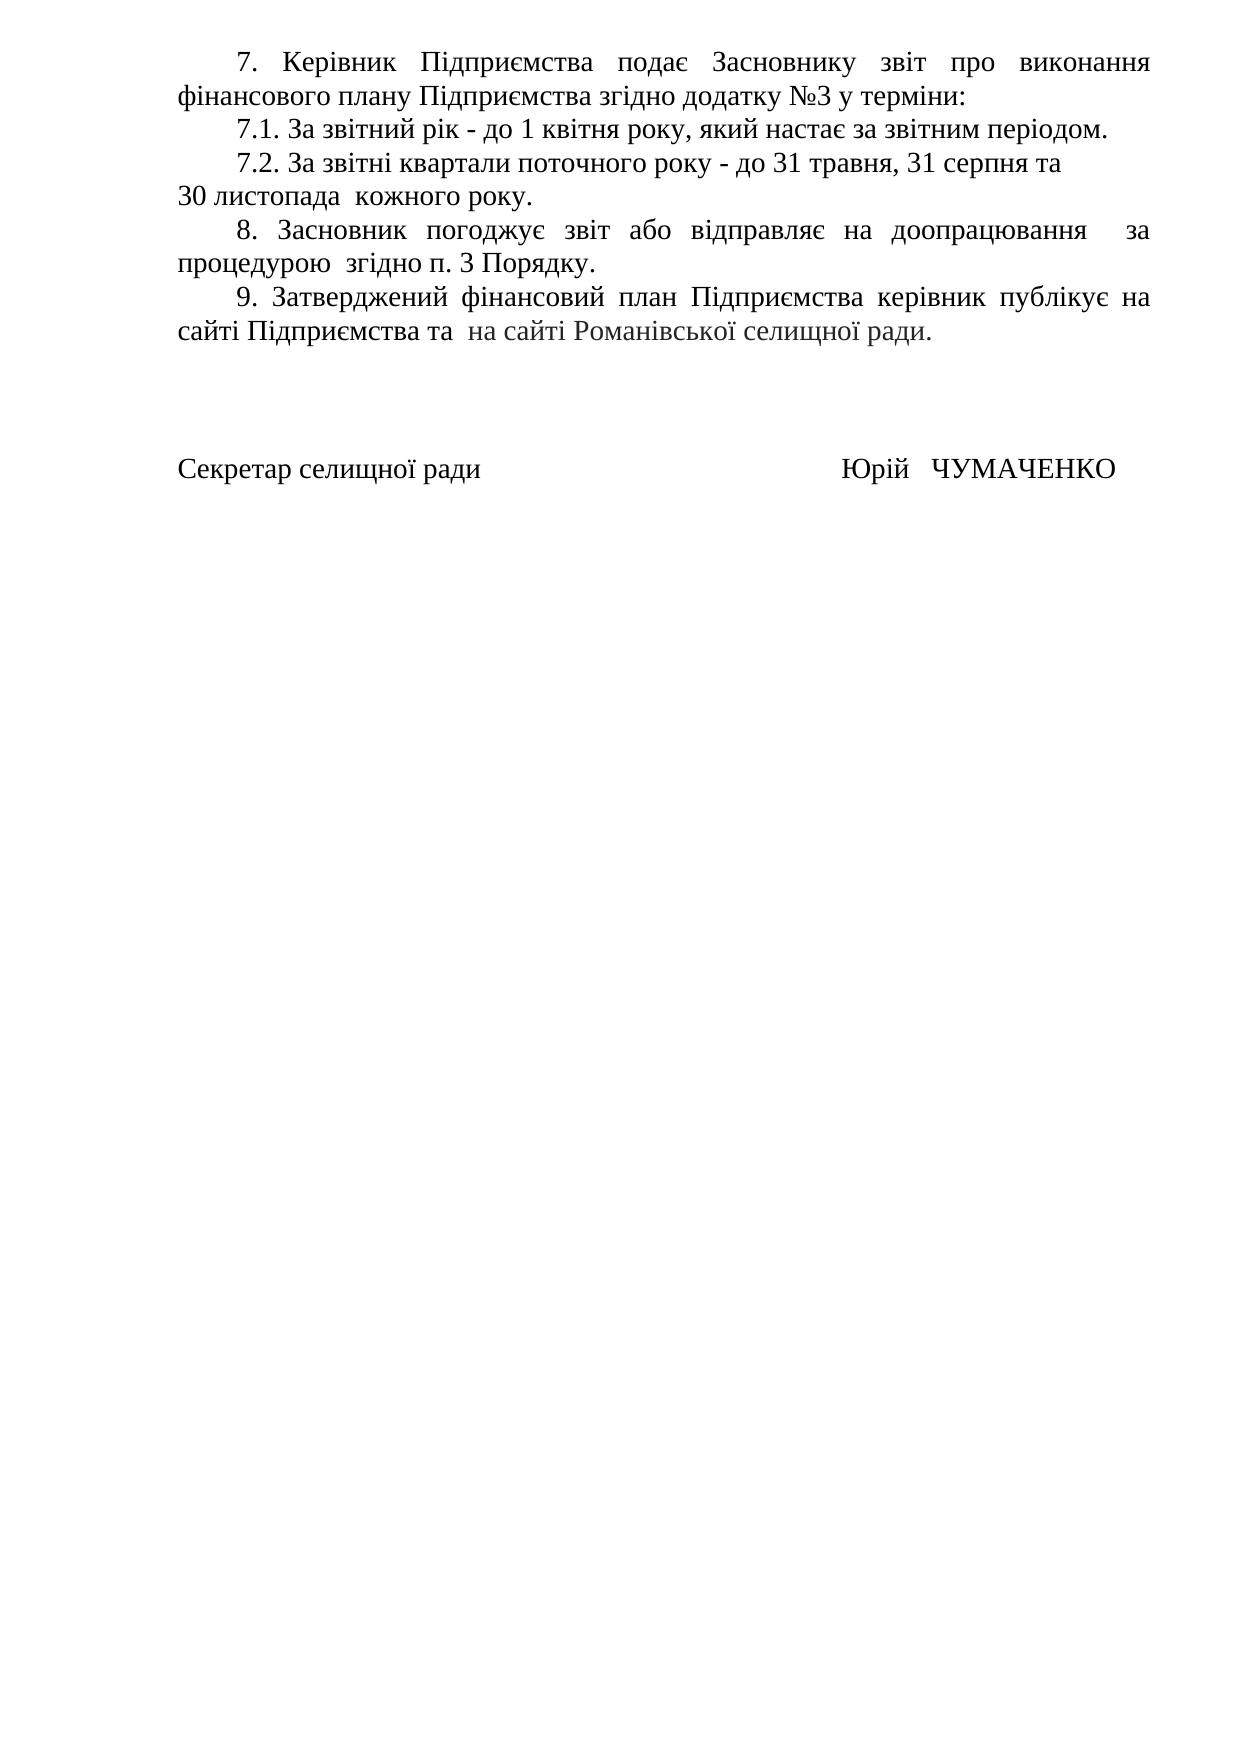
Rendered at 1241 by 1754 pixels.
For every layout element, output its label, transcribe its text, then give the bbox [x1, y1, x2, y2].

text 7.1. За звітний рік - до 1 квітня року, який настає за звітним періодом. [177, 111, 1152, 145]
text Секретар селищної ради Юрій ЧУМАЧЕНКО [177, 451, 1152, 484]
text 9. Затверджений фінансовий план Підприємства керівник публікує на сайті Підприємства та на сайті Романівської селищної ради. [177, 279, 1152, 346]
text 8. Засновник погоджує звіт або відправляє на доопрацювання за процедурою згідно п. 3 Порядку. [177, 212, 1152, 279]
text 7. Керівник Підприємства подає Засновнику звіт про виконання фінансового плану Підприємства згідно додатку №3 у терміни: [177, 44, 1152, 111]
text 7.2. За звітні квартали поточного року - до 31 травня, 31 серпня та [177, 145, 1152, 178]
text 30 листопада кожного року. [177, 178, 1152, 212]
